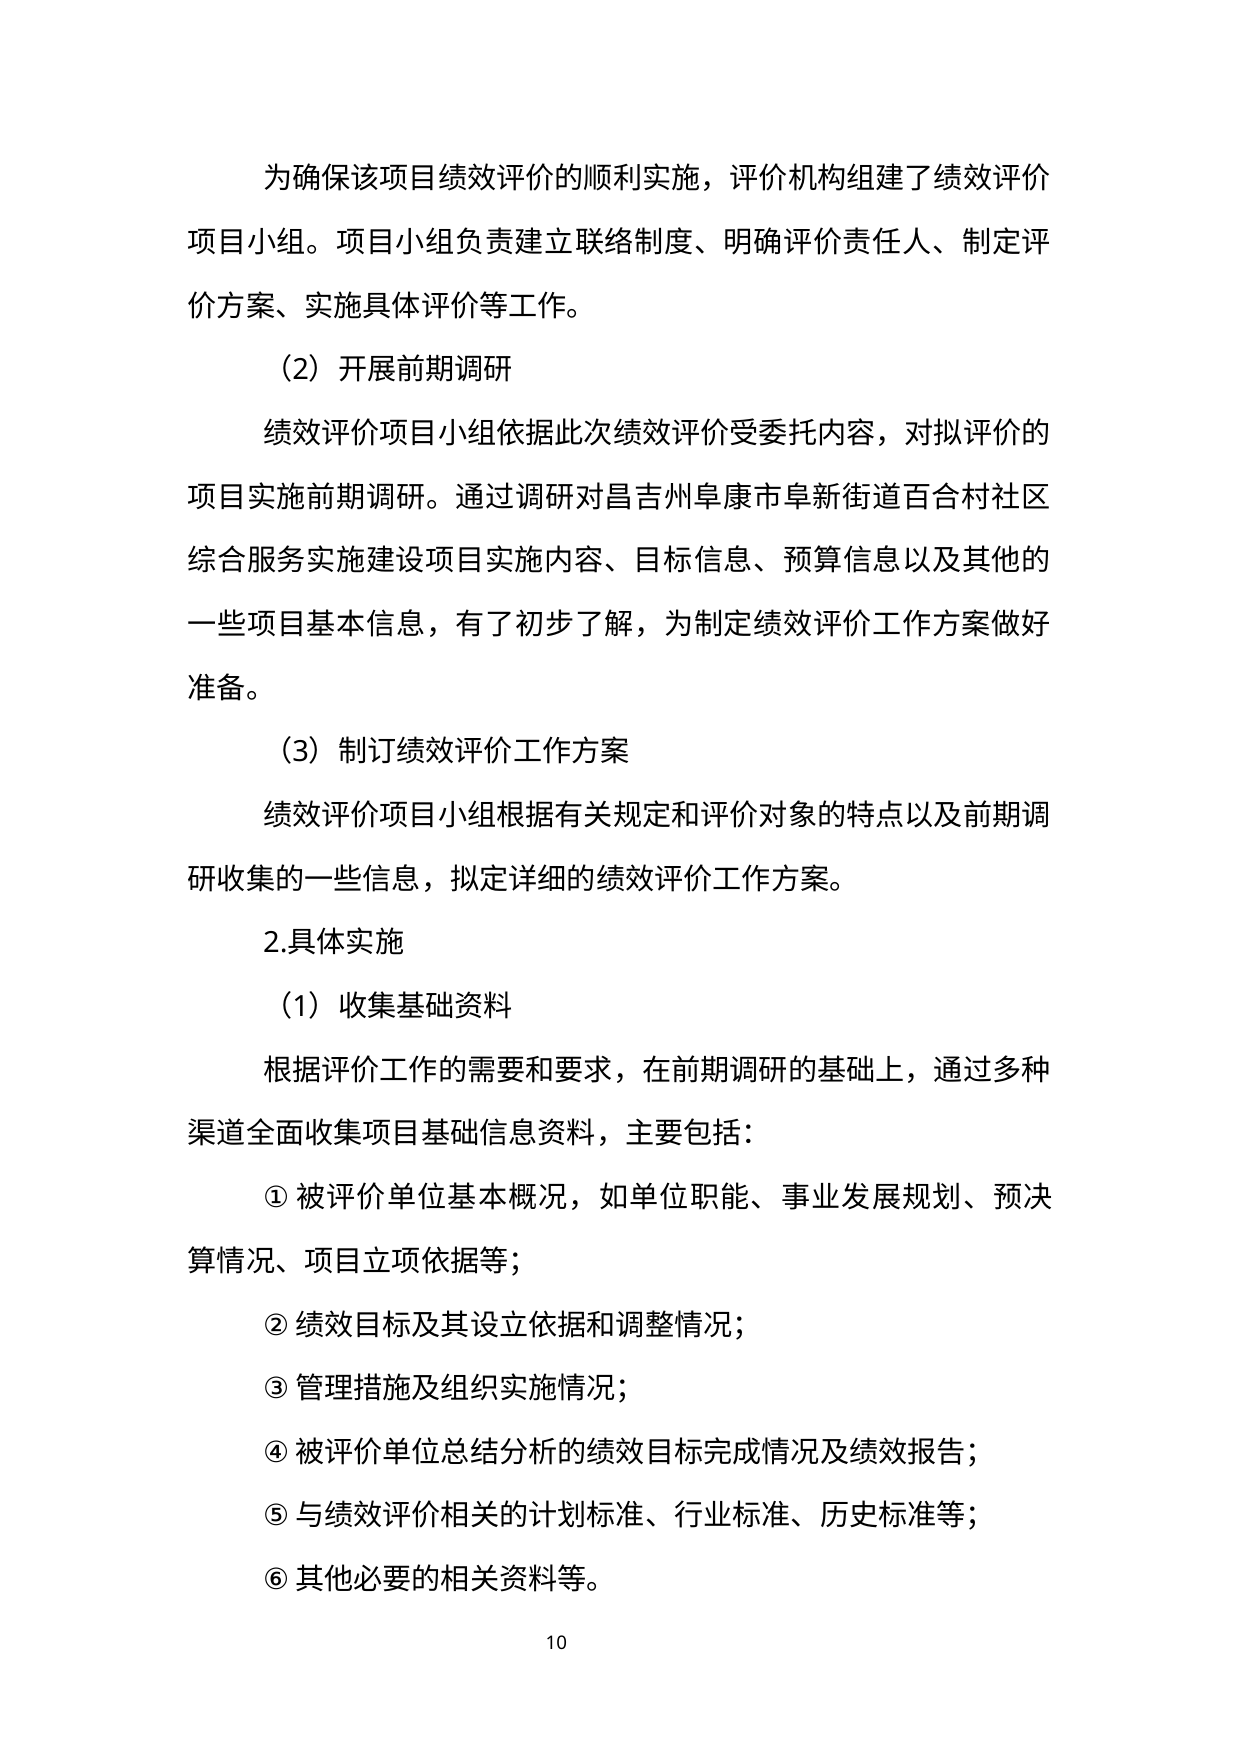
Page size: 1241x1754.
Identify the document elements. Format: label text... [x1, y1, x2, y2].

title ⑥其他必要的相关资料等。 [187, 1556, 1053, 1598]
title 绩效评价项目小组依据此次绩效评价受委托内容，对拟评价的项目实施前期调研。通过调研对昌吉州阜康市阜新街道百合村社区综合服务实施建设项目实施内容、目标信息、预算信息以及其他的一些项目基本信息，有了初步了解，为制定绩效评价工作方案做好准备。 [187, 409, 1053, 707]
title 2.具体实施 [187, 919, 1053, 961]
title （2）开展前期调研 [187, 346, 1053, 388]
title （3）制订绩效评价工作方案 [187, 728, 1053, 770]
title （1）收集基础资料 [187, 983, 1053, 1025]
text 为确保该项目绩效评价的顺利实施，评价机构组建了绩效评价项目小组。项目小组负责建立联络制度、明确评价责任人、制定评价方案、实施具体评价等工作。 [187, 154, 1053, 324]
title 根据评价工作的需要和要求，在前期调研的基础上，通过多种渠道全面收集项目基础信息资料，主要包括： [187, 1046, 1053, 1152]
title ②绩效目标及其设立依据和调整情况； [187, 1301, 1053, 1343]
title ⑤与绩效评价相关的计划标准、行业标准、历史标准等； [187, 1492, 1053, 1534]
title 绩效评价项目小组根据有关规定和评价对象的特点以及前期调研收集的一些信息，拟定详细的绩效评价工作方案。 [187, 792, 1053, 898]
title ③管理措施及组织实施情况； [187, 1365, 1053, 1407]
title ④被评价单位总结分析的绩效目标完成情况及绩效报告； [187, 1428, 1053, 1471]
title ①被评价单位基本概况，如单位职能、事业发展规划、预决算情况、项目立项依据等； [187, 1174, 1053, 1280]
